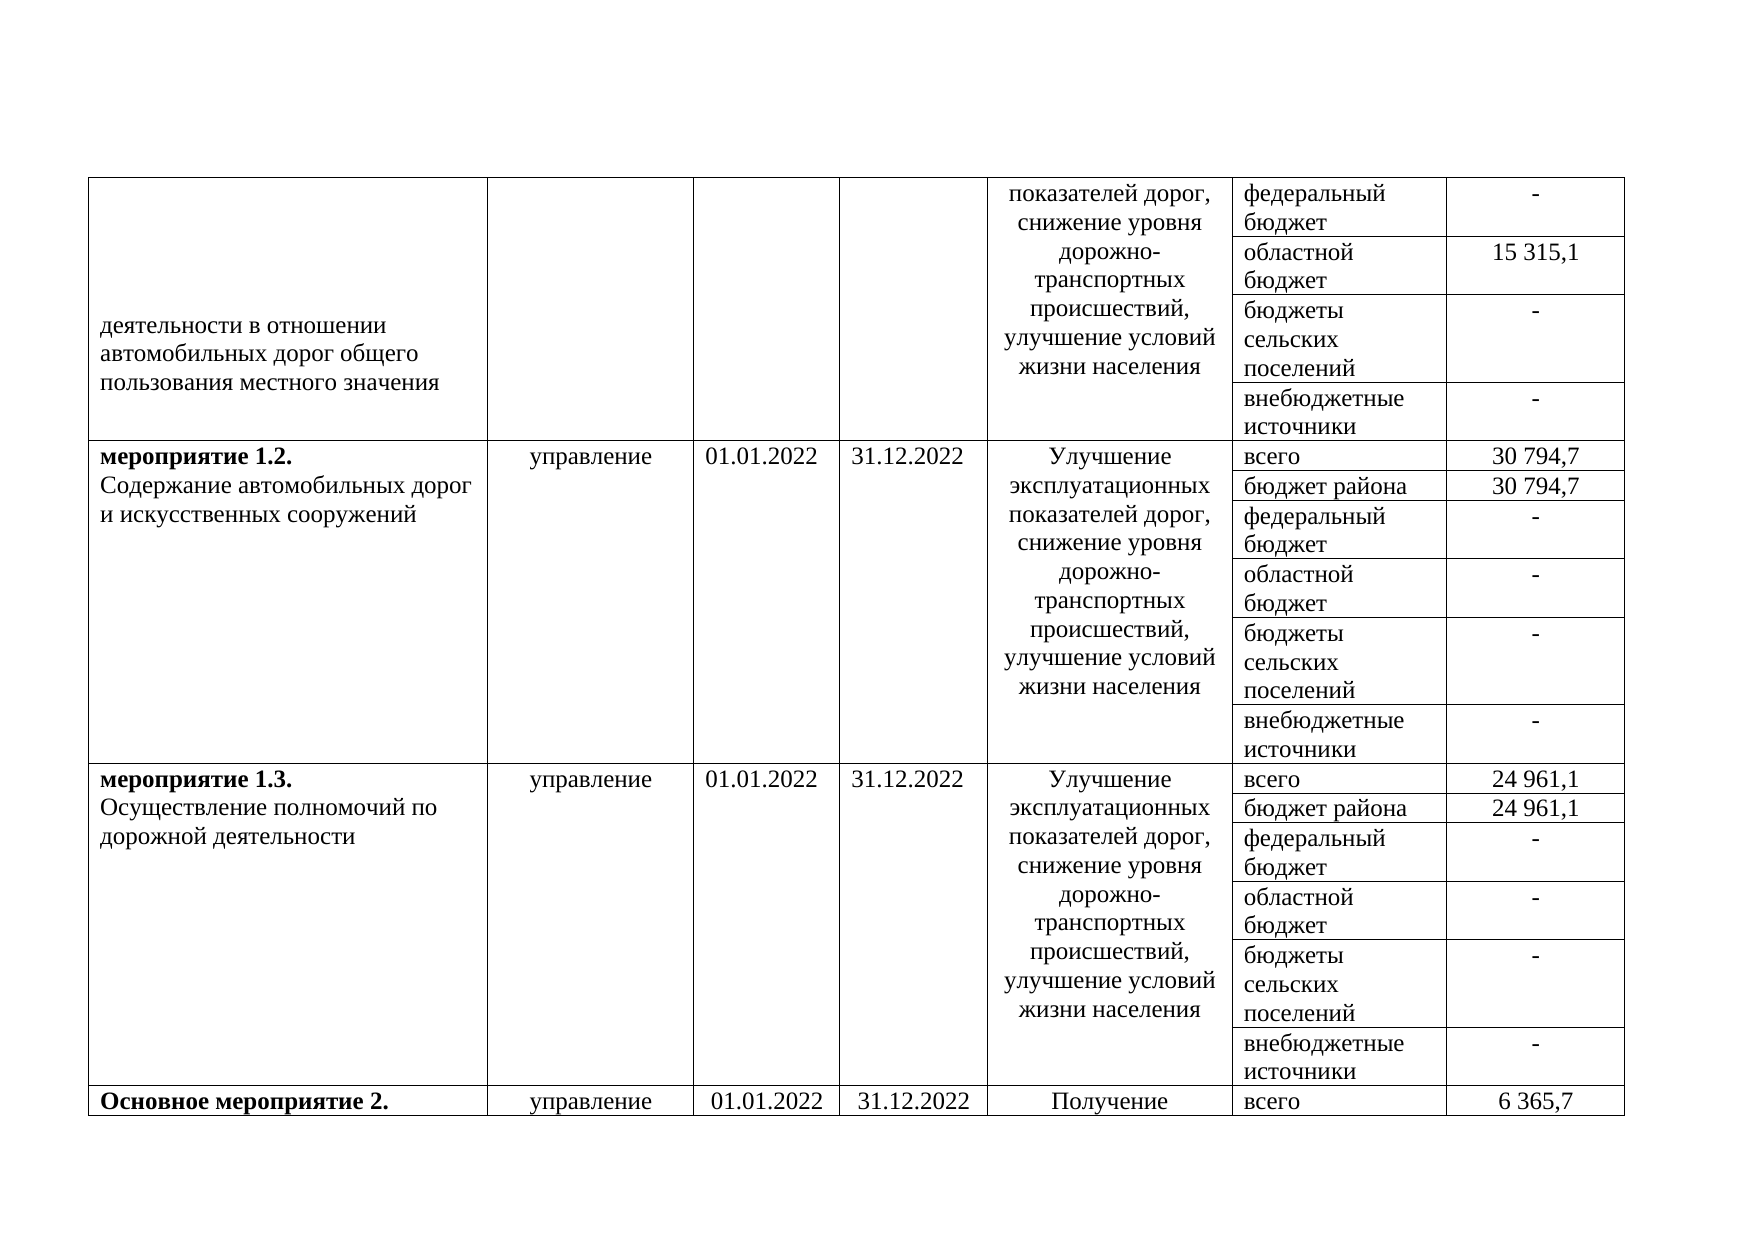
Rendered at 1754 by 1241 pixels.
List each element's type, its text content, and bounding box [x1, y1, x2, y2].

table_cell федеральный бюджет [1233, 823, 1446, 881]
table_cell управление [488, 764, 693, 1085]
table_cell 01.01.2022 [694, 764, 839, 1085]
table_cell - [1447, 501, 1624, 558]
table_cell всего [1233, 764, 1446, 792]
table_cell мероприятие 1.2. Содержание автомобильных дорог и искусственных сооружений [89, 441, 487, 763]
table_cell бюджет района [1233, 471, 1446, 500]
table_cell 01.01.2022 [694, 1086, 839, 1115]
table_cell бюджеты сельских поселений [1233, 940, 1446, 1027]
table_cell всего [1233, 441, 1446, 470]
table_cell Улучшение эксплуатационных показателей дорог, снижение уровня дорожно-транспортных происшествий, улучшение условий жизни населения [988, 764, 1232, 1085]
table_cell внебюджетные источники [1233, 705, 1446, 763]
table_cell федеральный бюджет [1233, 501, 1446, 558]
table_cell управление [488, 441, 693, 763]
table_cell 31.12.2022 [840, 441, 987, 763]
table_cell внебюджетные источники [1233, 383, 1446, 440]
table_cell федеральный бюджет [1233, 178, 1446, 236]
table_cell бюджет района [1233, 794, 1446, 822]
table_cell мероприятие 1.3. Осуществление полномочий по дорожной деятельности [89, 764, 487, 1085]
table_cell - [1447, 618, 1624, 704]
table_cell - [1447, 383, 1624, 440]
table_cell областной бюджет [1233, 559, 1446, 617]
table_cell - [1447, 559, 1624, 617]
table_cell всего [1233, 1086, 1446, 1115]
table_cell областной бюджет [1233, 882, 1446, 939]
table_cell областной бюджет [1233, 237, 1446, 294]
table_cell 24 961,1 [1447, 764, 1624, 792]
table_cell Улучшение эксплуатационных показателей дорог, снижение уровня дорожно-транспортных происшествий, улучшение условий жизни населения [988, 441, 1232, 763]
table_cell бюджеты сельских поселений [1233, 295, 1446, 382]
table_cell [89, 1086, 487, 1115]
table_cell - [1447, 940, 1624, 1027]
table_cell 15 315,1 [1447, 237, 1624, 294]
table_cell 24 961,1 [1447, 794, 1624, 822]
table_cell - [1447, 882, 1624, 939]
table_cell - [1447, 1028, 1624, 1085]
table_cell - [1447, 705, 1624, 763]
table_cell бюджеты сельских поселений [1233, 618, 1446, 704]
table_cell 31.12.2022 [840, 764, 987, 1085]
table_cell 01.01.2022 [694, 441, 839, 763]
table_cell - [1447, 823, 1624, 881]
table_cell внебюджетные источники [1233, 1028, 1446, 1085]
table_cell - [1447, 295, 1624, 382]
table_cell - [1447, 178, 1624, 236]
table_cell управление [488, 1086, 693, 1115]
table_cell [988, 1086, 1232, 1115]
table_cell 30 794,7 [1447, 441, 1624, 470]
table_cell 31.12.2022 [840, 1086, 987, 1115]
table_cell 30 794,7 [1447, 471, 1624, 500]
table_cell 6 365,7 [1447, 1086, 1624, 1115]
